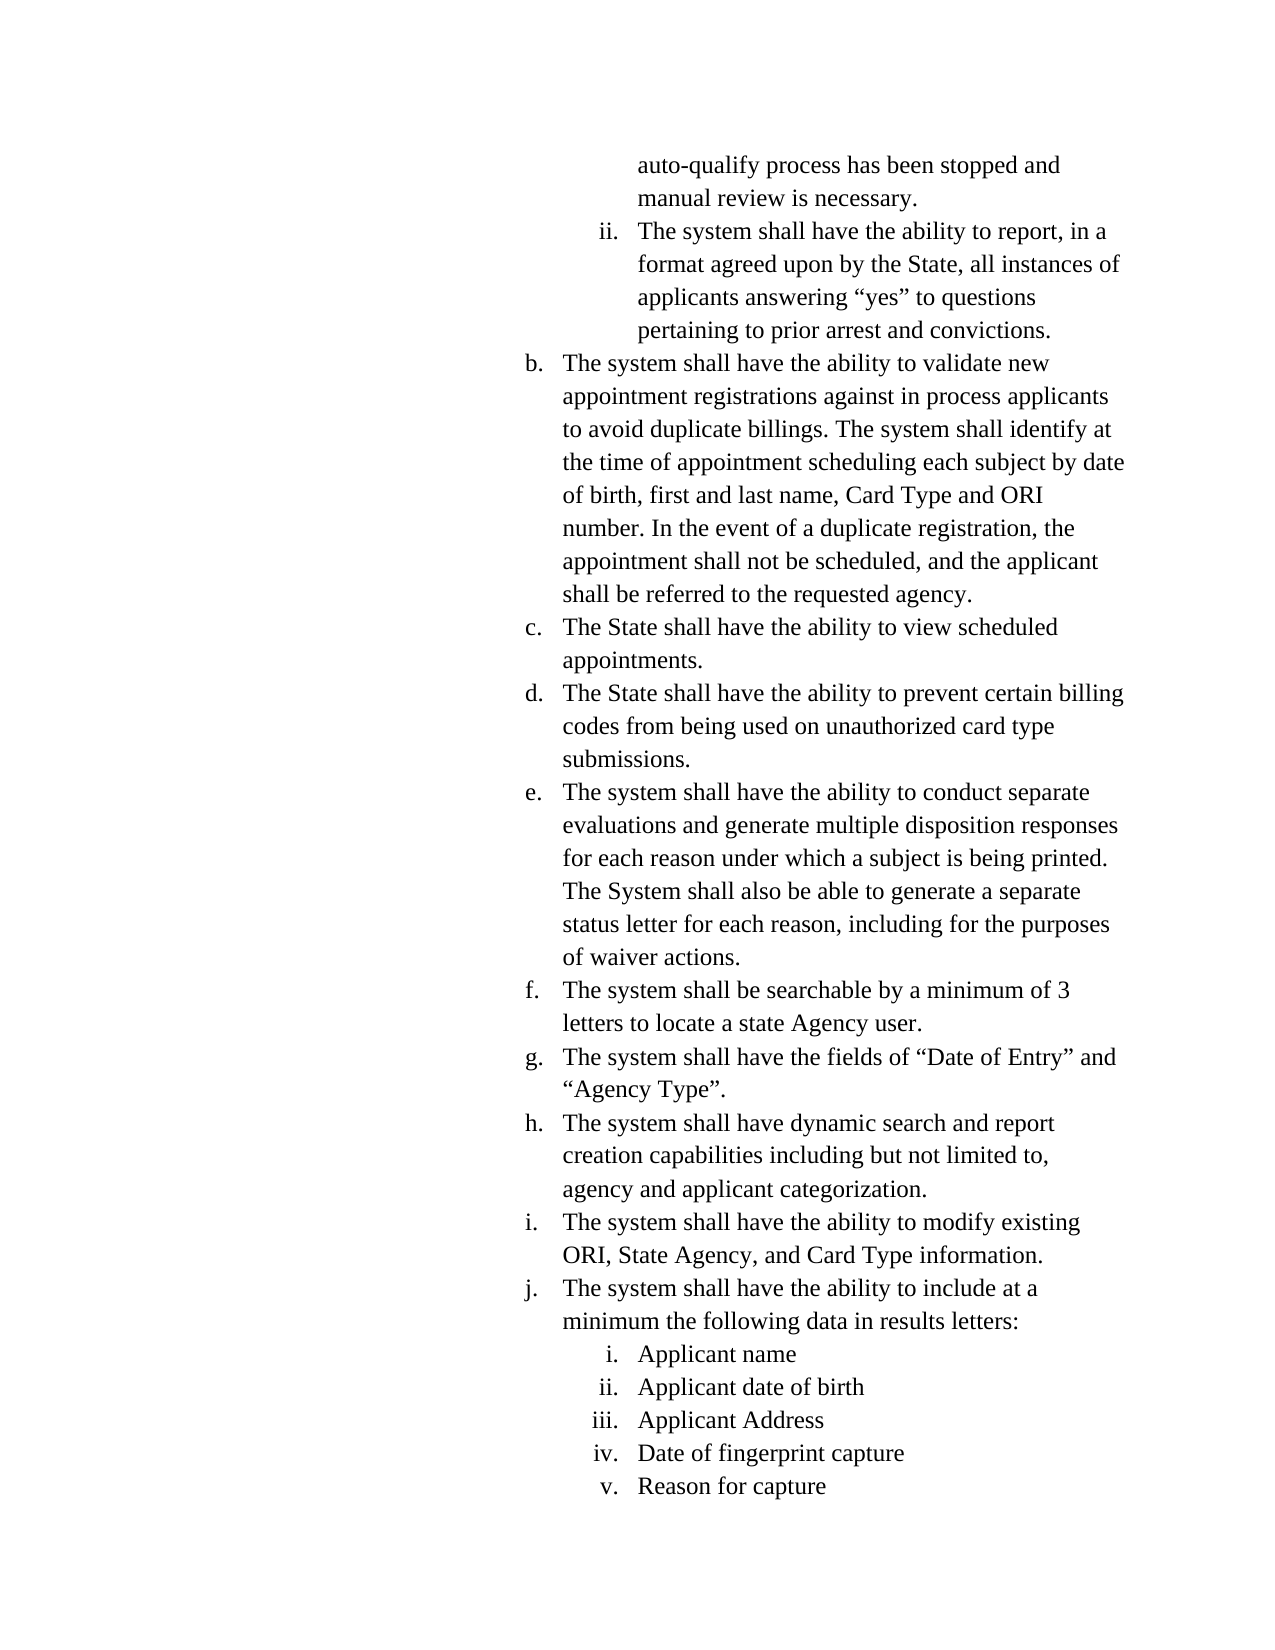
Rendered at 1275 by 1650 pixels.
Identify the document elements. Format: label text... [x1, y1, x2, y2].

list The system shall have the ability to validate new appointment registrations against in process applicants to avoid duplicate billings. The system shall identify at the time of appointment scheduling each subject by date of birth, first and last name, Card Type and ORI number. In the event of a duplicate registration, the appointment shall not be scheduled, and the applicant shall be referred to the requested agency. [525, 348, 1125, 608]
list The State shall have the ability to prevent certain billing codes from being used on unauthorized card type submissions. [525, 678, 1125, 773]
list The system shall have dynamic search and report creation capabilities including but not limited to, agency and applicant categorization. [525, 1108, 1125, 1202]
list The State shall have the ability to view scheduled appointments. [525, 612, 1125, 674]
list Applicant Address [619, 1405, 1125, 1433]
list Applicant name [619, 1339, 1125, 1367]
list Reason for capture [619, 1471, 1125, 1499]
list Date of fingerprint capture [619, 1438, 1125, 1467]
list The system shall have the ability to conduct separate evaluations and generate multiple disposition responses for each reason under which a subject is being printed. The System shall also be able to generate a separate status letter for each reason, including for the purposes of waiver actions. [525, 777, 1125, 971]
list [619, 150, 1125, 212]
list The system shall have the ability to modify existing ORI, State Agency, and Card Type information. [525, 1207, 1125, 1268]
list The system shall have the ability to report, in a format agreed upon by the State, all instances of applicants answering “yes” to questions pertaining to prior arrest and convictions. [619, 216, 1125, 344]
list Applicant date of birth [619, 1372, 1125, 1401]
list The system shall have the ability to include at a minimum the following data in results letters: [525, 1273, 1125, 1334]
list The system shall be searchable by a minimum of 3 letters to locate a state Agency user. [525, 976, 1125, 1037]
list The system shall have the fields of “Date of Entry” and “Agency Type”. [525, 1042, 1125, 1103]
